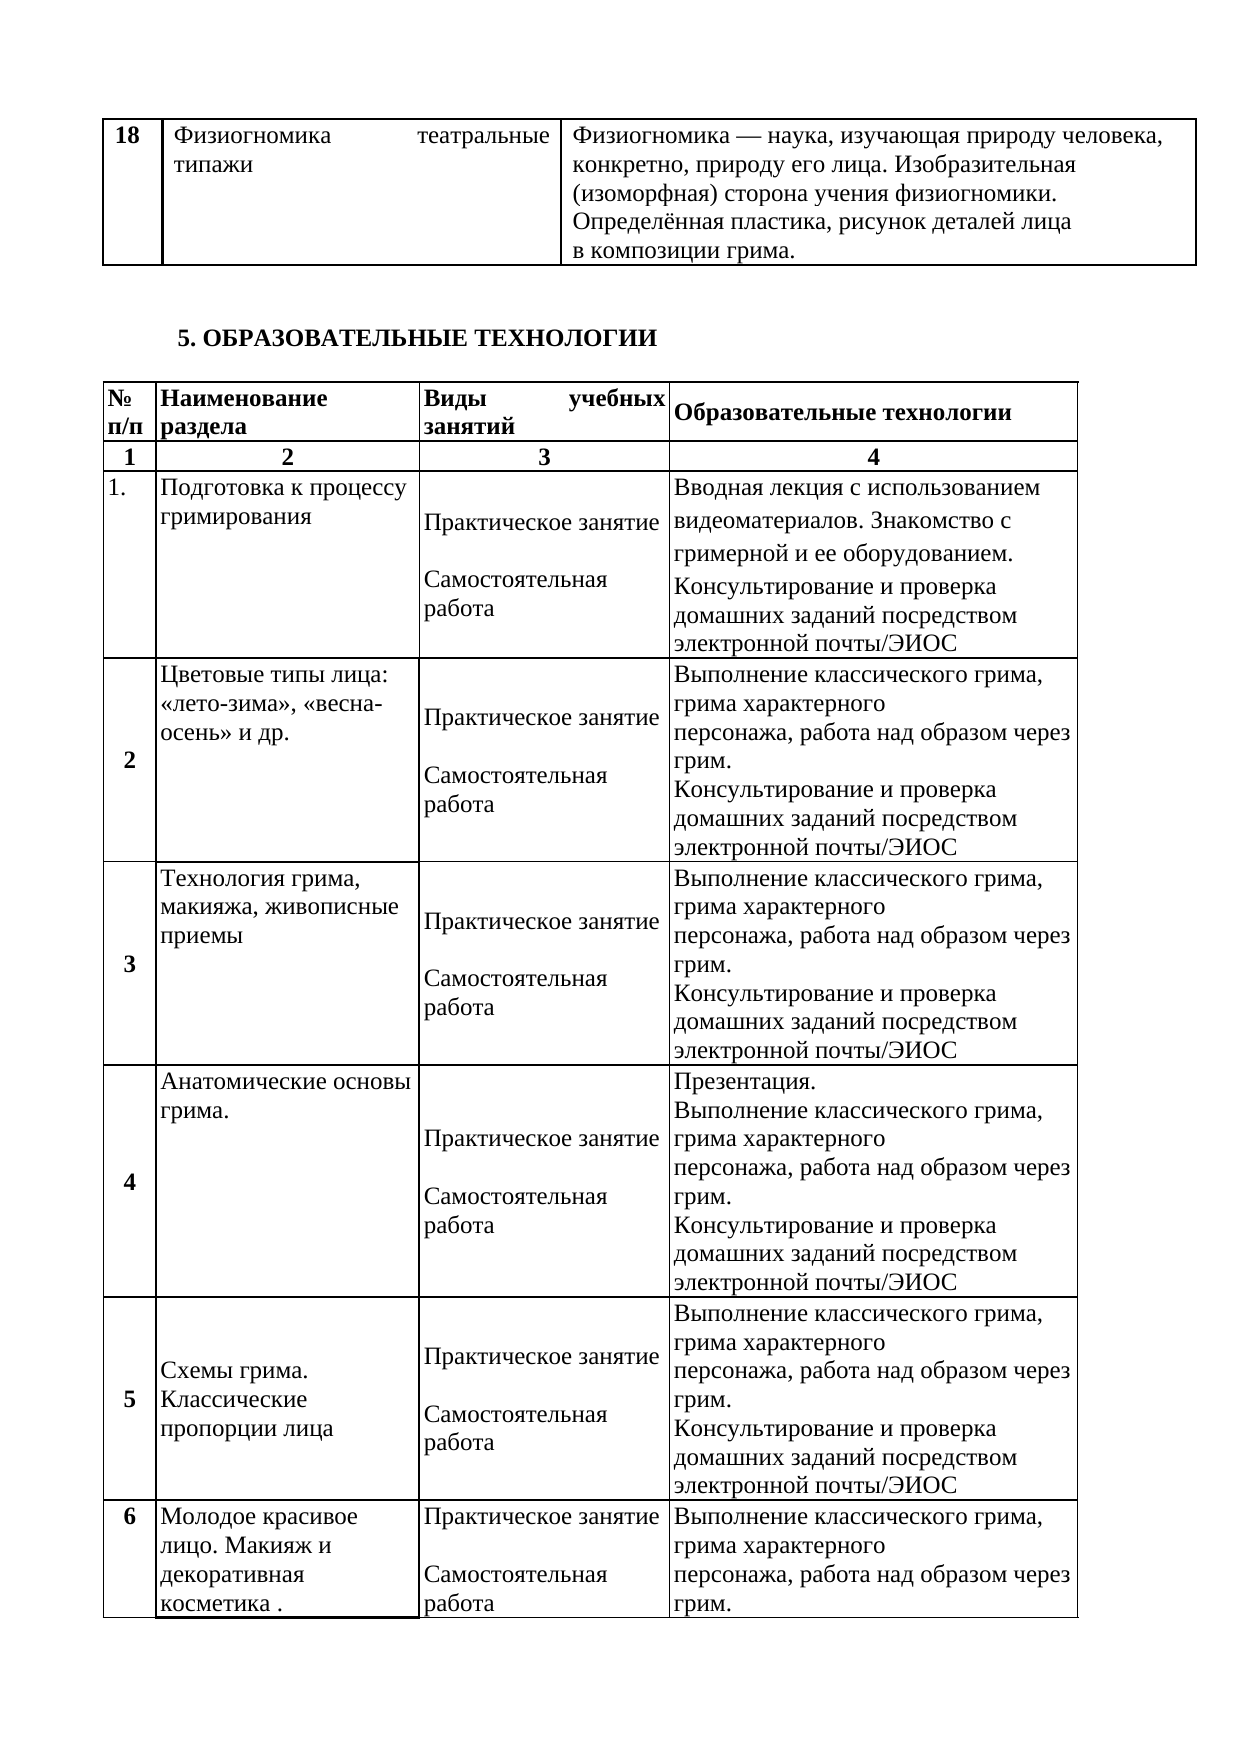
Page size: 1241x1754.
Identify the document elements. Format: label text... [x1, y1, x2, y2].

table_cell Вводная лекция с использованием видеоматериалов. Знакомство с гримерной и ее оборудованием. Консультирование и проверка домашних заданий посредством электронной почты/ЭИОС [670, 472, 1077, 657]
table_cell Цветовые типы лица: «лето-зима», «весна-осень» и др. [157, 659, 418, 861]
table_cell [670, 1298, 1077, 1499]
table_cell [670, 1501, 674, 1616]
table_cell Схемы грима. Классические пропорции лица [157, 1298, 418, 1499]
table_cell 2 [104, 659, 155, 861]
table_cell Практическое занятие Самостоятельная работа [420, 1066, 669, 1296]
table_header № п/п [104, 383, 155, 440]
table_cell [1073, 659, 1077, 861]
table_header Виды учебных занятий [420, 383, 669, 440]
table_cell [420, 1501, 669, 1616]
table_cell 1. [104, 472, 155, 657]
table_cell Практическое занятие Самостоятельная работа [420, 659, 669, 861]
table_cell 1 [104, 442, 155, 470]
table_cell Подготовка к процессу гримирования [157, 472, 419, 657]
table_cell Анатомические основы грима. [157, 1066, 418, 1296]
table_cell Презентация. Выполнение классического грима, грима характерного персонажа, работа над образом через грим. Консультирование и проверка домашних заданий посредством электронной почты/ЭИОС [670, 1066, 1077, 1296]
table_header Образовательные технологии [670, 383, 1077, 440]
table_cell 4 [670, 442, 1077, 470]
table_cell Технология грима, макияжа, живописные приемы [157, 863, 418, 1064]
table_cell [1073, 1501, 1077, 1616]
table_cell 6 [104, 1501, 155, 1616]
table_cell Практическое занятие Самостоятельная работа [420, 862, 669, 1064]
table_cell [157, 1501, 418, 1616]
table_cell 3 [420, 442, 669, 470]
table_cell 18 [104, 120, 161, 264]
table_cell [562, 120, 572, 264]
table_cell 2 [157, 442, 419, 470]
table_cell 5 [104, 1298, 155, 1499]
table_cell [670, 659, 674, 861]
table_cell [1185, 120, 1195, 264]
table_cell Физиогномика театральные типажи [164, 120, 560, 264]
table_cell Практическое занятие Самостоятельная работа [420, 472, 669, 657]
table_cell 4 [104, 1066, 155, 1296]
table_cell 3 [104, 862, 155, 1064]
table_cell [420, 1298, 669, 1499]
text 5. ОБРАЗОВАТЕЛЬНЫЕ ТЕХНОЛОГИИ [177, 323, 1152, 352]
table_header Наименование раздела [157, 383, 419, 440]
